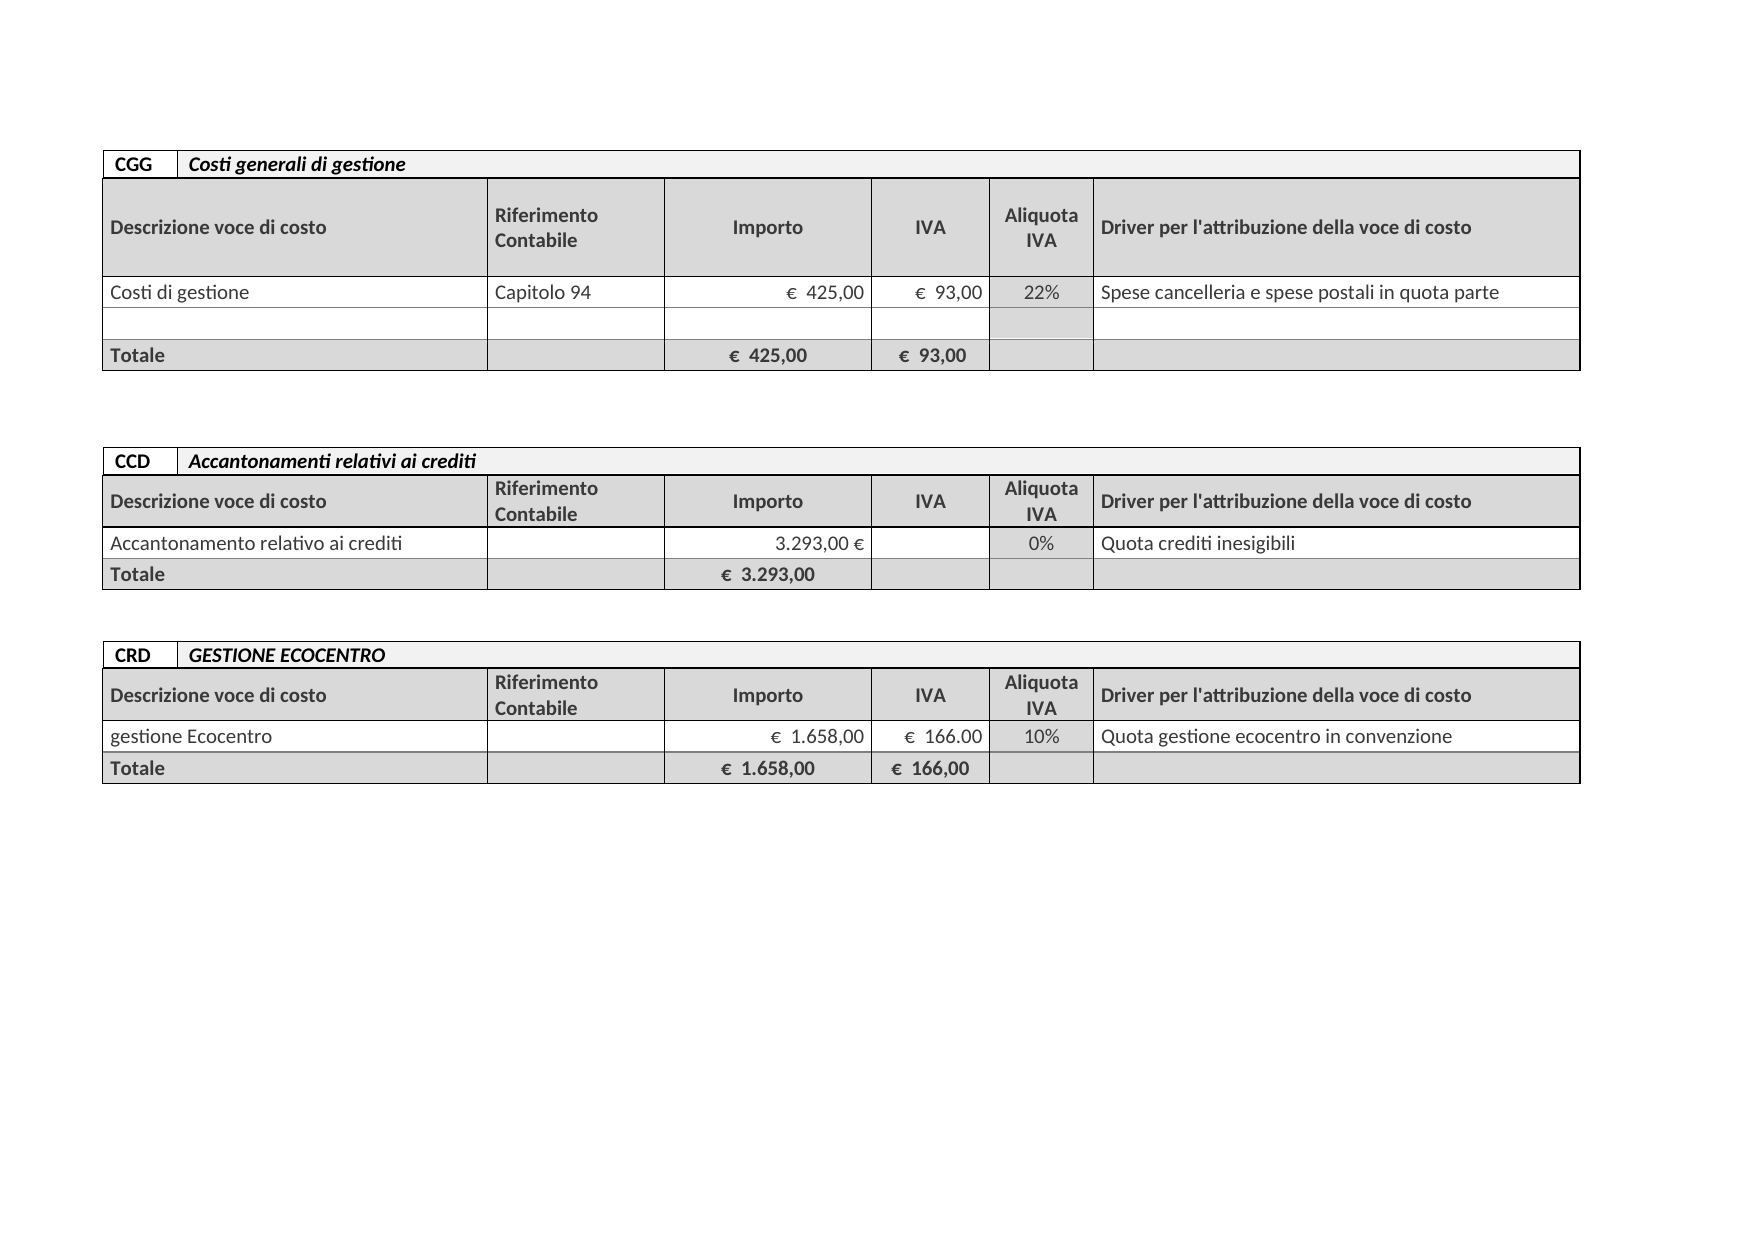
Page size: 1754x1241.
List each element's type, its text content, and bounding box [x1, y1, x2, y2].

table_header Descrizione voce di costo [103, 669, 487, 720]
table_cell 0% [990, 528, 1093, 558]
table_header Descrizione voce di costo [103, 476, 487, 526]
table_cell [488, 721, 664, 751]
table_cell Totale [103, 753, 487, 783]
table_cell € 425,00 [665, 277, 871, 307]
table_header Driver per l'attribuzione della voce di costo [1094, 669, 1579, 720]
table_header CGG [104, 151, 177, 177]
table_cell [488, 340, 664, 370]
table_header Importo [665, 179, 871, 276]
table_cell gestione Ecocentro [103, 721, 487, 751]
table_header Accantonamenti relativi ai crediti [178, 448, 1579, 473]
table_header Descrizione voce di costo [103, 179, 487, 276]
table_cell € 3.293,00 [665, 559, 871, 589]
table_cell € 425,00 [665, 340, 871, 370]
table_header IVA [872, 179, 989, 276]
table_cell Quota gestione ecocentro in convenzione [1094, 721, 1579, 751]
table_cell € 1.658,00 [665, 753, 871, 783]
table_cell [872, 308, 989, 338]
table_header IVA [872, 669, 989, 720]
table_cell [990, 340, 1093, 370]
table_header Importo [665, 669, 871, 720]
table_cell [488, 753, 664, 783]
table_cell [990, 753, 1093, 783]
table_header Riferimento Contabile [488, 476, 664, 526]
table_header Importo [665, 476, 871, 526]
table_cell [872, 559, 989, 589]
table_cell € 166.00 [872, 721, 989, 751]
table_header Aliquota IVA [990, 179, 1093, 276]
table_cell € 1.658,00 [665, 721, 871, 751]
table_cell [1094, 340, 1579, 370]
table_cell [488, 559, 664, 589]
table_header CRD [104, 642, 177, 667]
table_header IVA [872, 476, 989, 526]
table_cell Costi di gestione [103, 277, 487, 307]
table_cell 3.293,00 € [665, 528, 871, 558]
table_cell [103, 308, 487, 338]
table_header GESTIONE ECOCENTRO [178, 642, 1579, 667]
table_cell € 166,00 [872, 753, 989, 783]
table_cell [1094, 559, 1579, 589]
table_cell Spese cancelleria e spese postali in quota parte [1094, 277, 1579, 307]
table_header Driver per l'attribuzione della voce di costo [1094, 476, 1579, 526]
table_header Aliquota IVA [990, 476, 1093, 526]
table_cell Totale [103, 559, 487, 589]
table_cell 22% [990, 277, 1093, 307]
table_cell Accantonamento relativo ai crediti [103, 528, 487, 558]
table_cell [1094, 753, 1579, 783]
table_cell [488, 308, 664, 338]
table_header Driver per l'attribuzione della voce di costo [1094, 179, 1579, 276]
table_header Costi generali di gestione [178, 151, 1579, 177]
table_cell Quota crediti inesigibili [1094, 528, 1579, 558]
table_header Aliquota IVA [990, 669, 1093, 720]
table_cell Totale [103, 340, 487, 370]
table_cell [990, 308, 1093, 338]
table_header Riferimento Contabile [488, 179, 664, 276]
table_cell [990, 559, 1093, 589]
table_cell 10% [990, 721, 1093, 751]
table_cell € 93,00 [872, 340, 989, 370]
table_cell [1094, 308, 1579, 338]
table_cell [665, 308, 871, 338]
table_cell [488, 528, 664, 558]
table_cell Capitolo 94 [488, 277, 664, 307]
table_cell € 93,00 [872, 277, 989, 307]
table_cell [872, 528, 989, 558]
table_header Riferimento Contabile [488, 669, 664, 720]
table_header CCD [104, 448, 177, 473]
